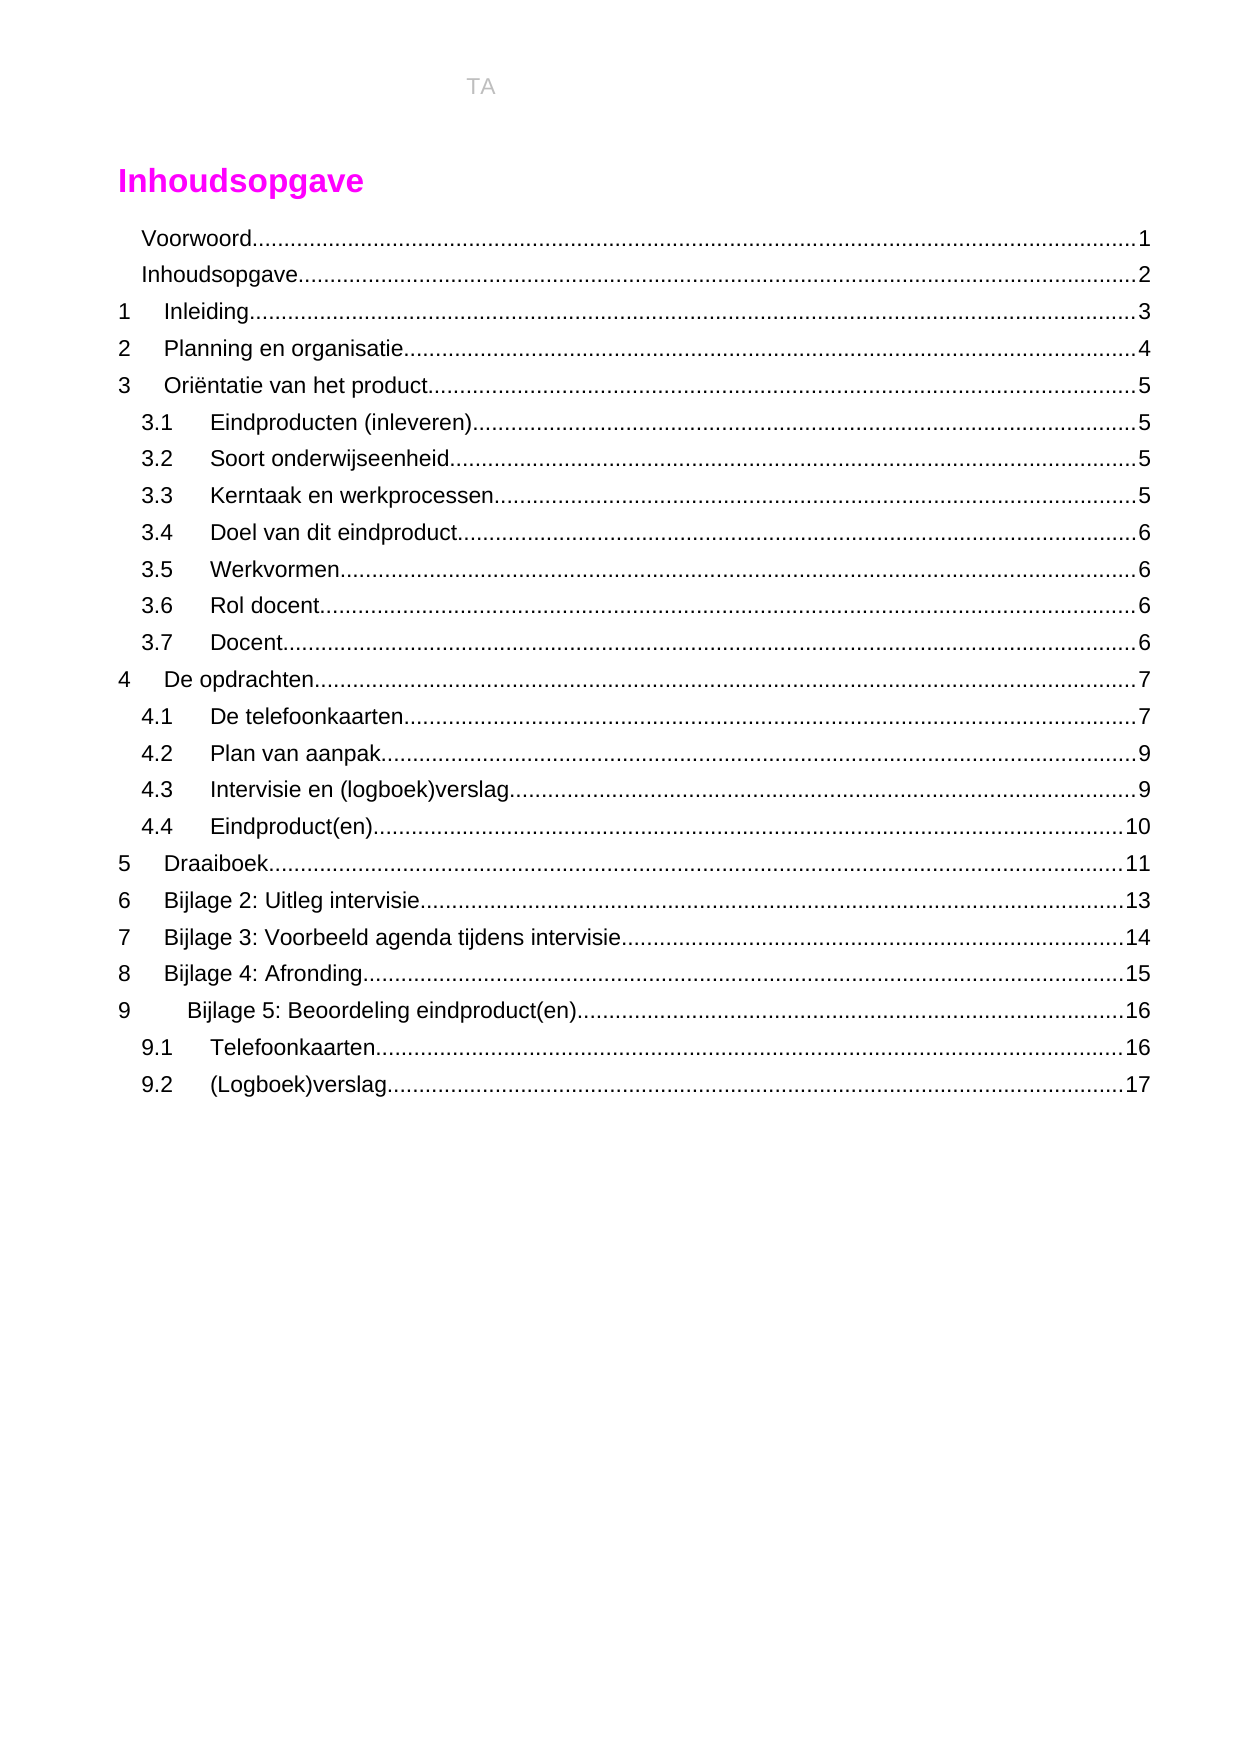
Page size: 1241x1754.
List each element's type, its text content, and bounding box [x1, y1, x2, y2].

subtitle Inhoudsopgave [118, 161, 1163, 199]
